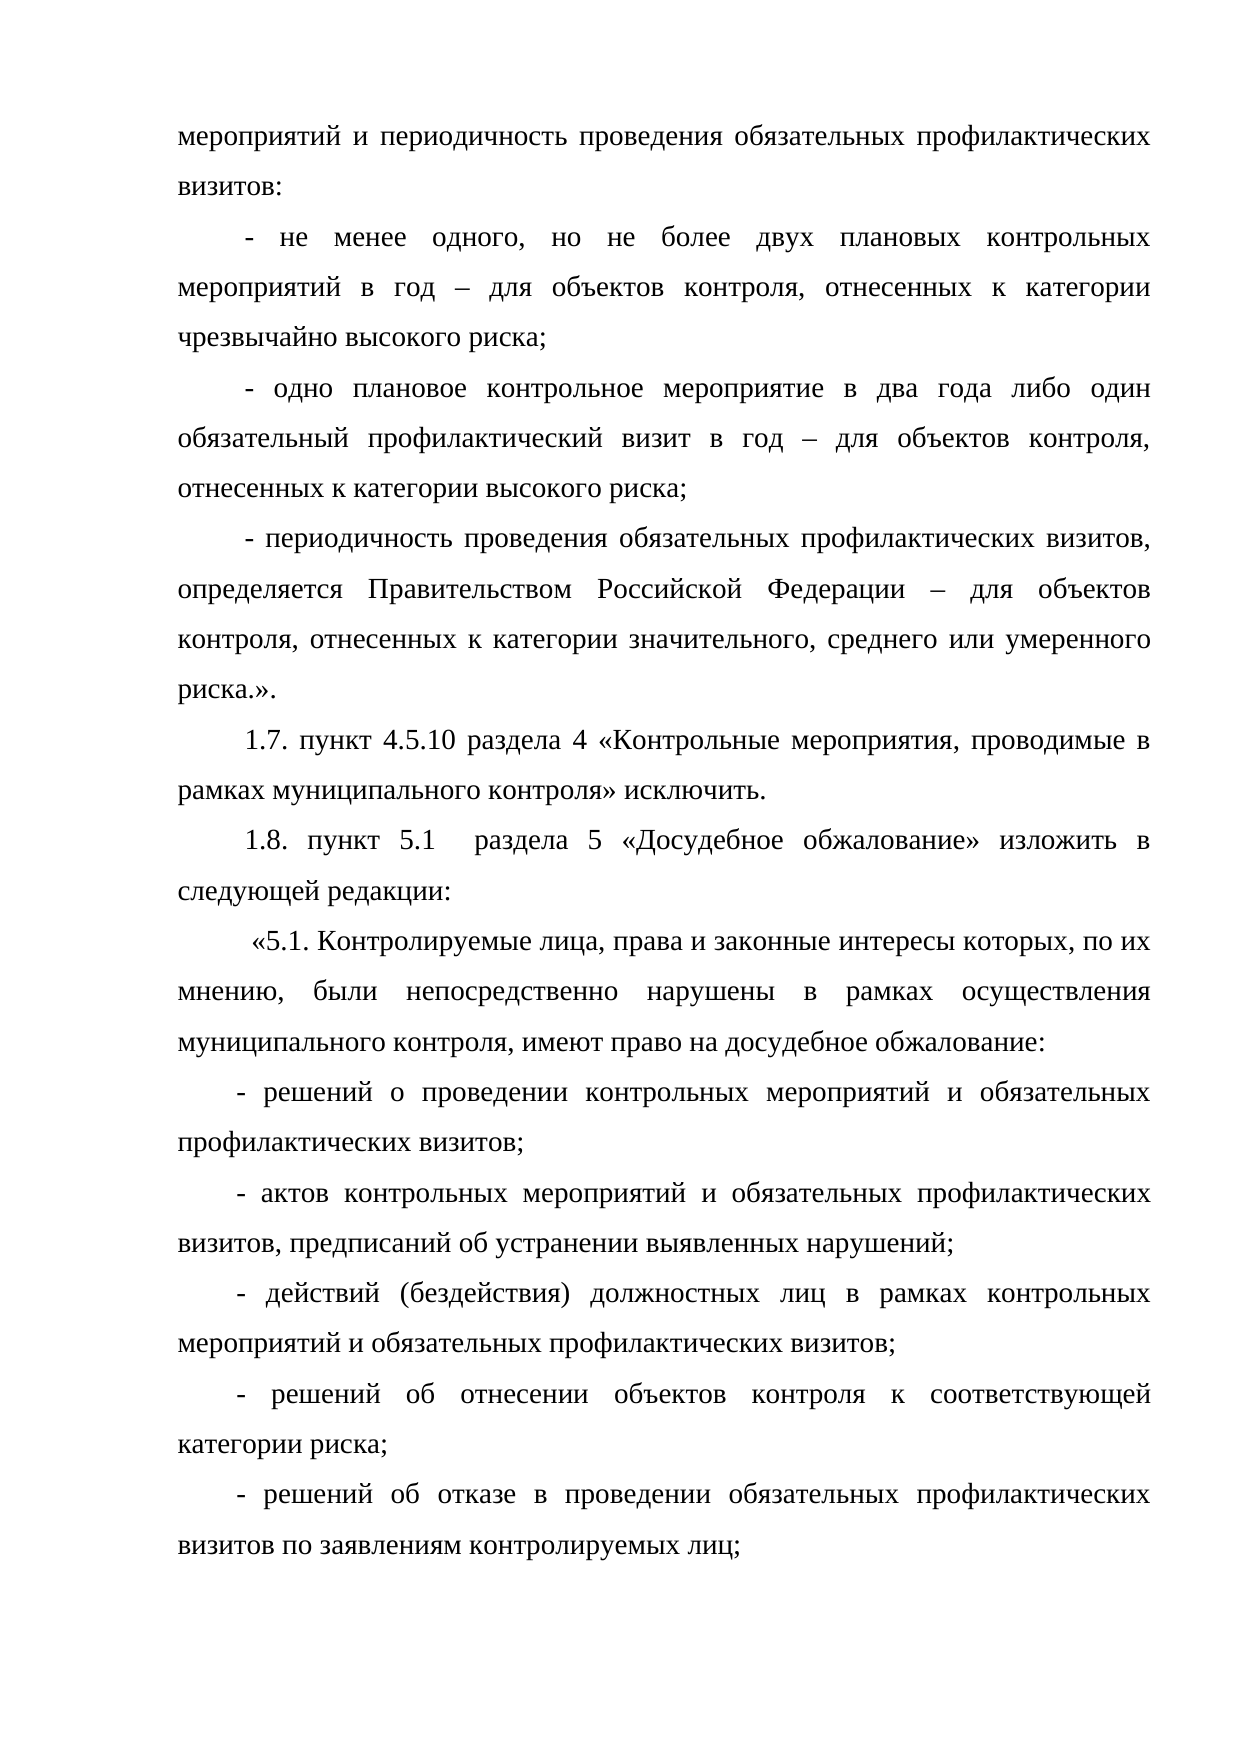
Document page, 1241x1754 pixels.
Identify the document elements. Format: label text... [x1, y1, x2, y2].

text - актов контрольных мероприятий и обязательных профилактических визитов, предписаний об устранении выявленных нарушений; [177, 1175, 1152, 1258]
text - одно плановое контрольное мероприятие в два года либо один обязательный профилактический визит в год – для объектов контроля, отнесенных к категории высокого риска; [177, 370, 1152, 504]
text - решений об отказе в проведении обязательных профилактических визитов по заявлениям контролируемых лиц; [177, 1477, 1152, 1560]
text 1.8. пункт 5.1 раздела 5 «Досудебное обжалование» изложить в следующей редакции: [177, 822, 1152, 906]
text - решений об отнесении объектов контроля к соответствующей категории риска; [177, 1376, 1152, 1460]
text - действий (бездействия) должностных лиц в рамках контрольных мероприятий и обязательных профилактических визитов; [177, 1275, 1152, 1359]
text - не менее одного, но не более двух плановых контрольных мероприятий в год – для объектов контроля, отнесенных к категории чрезвычайно высокого риска; [177, 219, 1152, 353]
list «5.1. Контролируемые лица, права и законные интересы которых, по их мнению, были непосредственно нарушены в рамках осуществления муниципального контроля, имеют право на досудебное обжалование: [177, 923, 1152, 1057]
text - решений о проведении контрольных мероприятий и обязательных профилактических визитов; [177, 1074, 1152, 1158]
text - периодичность проведения обязательных профилактических визитов, определяется Правительством Российской Федерации – для объектов контроля, отнесенных к категории значительного, среднего или умеренного риска.». [177, 521, 1152, 705]
text 1.7. пункт 4.5.10 раздела 4 «Контрольные мероприятия, проводимые в рамках муниципального контроля» исключить. [177, 722, 1152, 806]
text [177, 118, 1152, 202]
